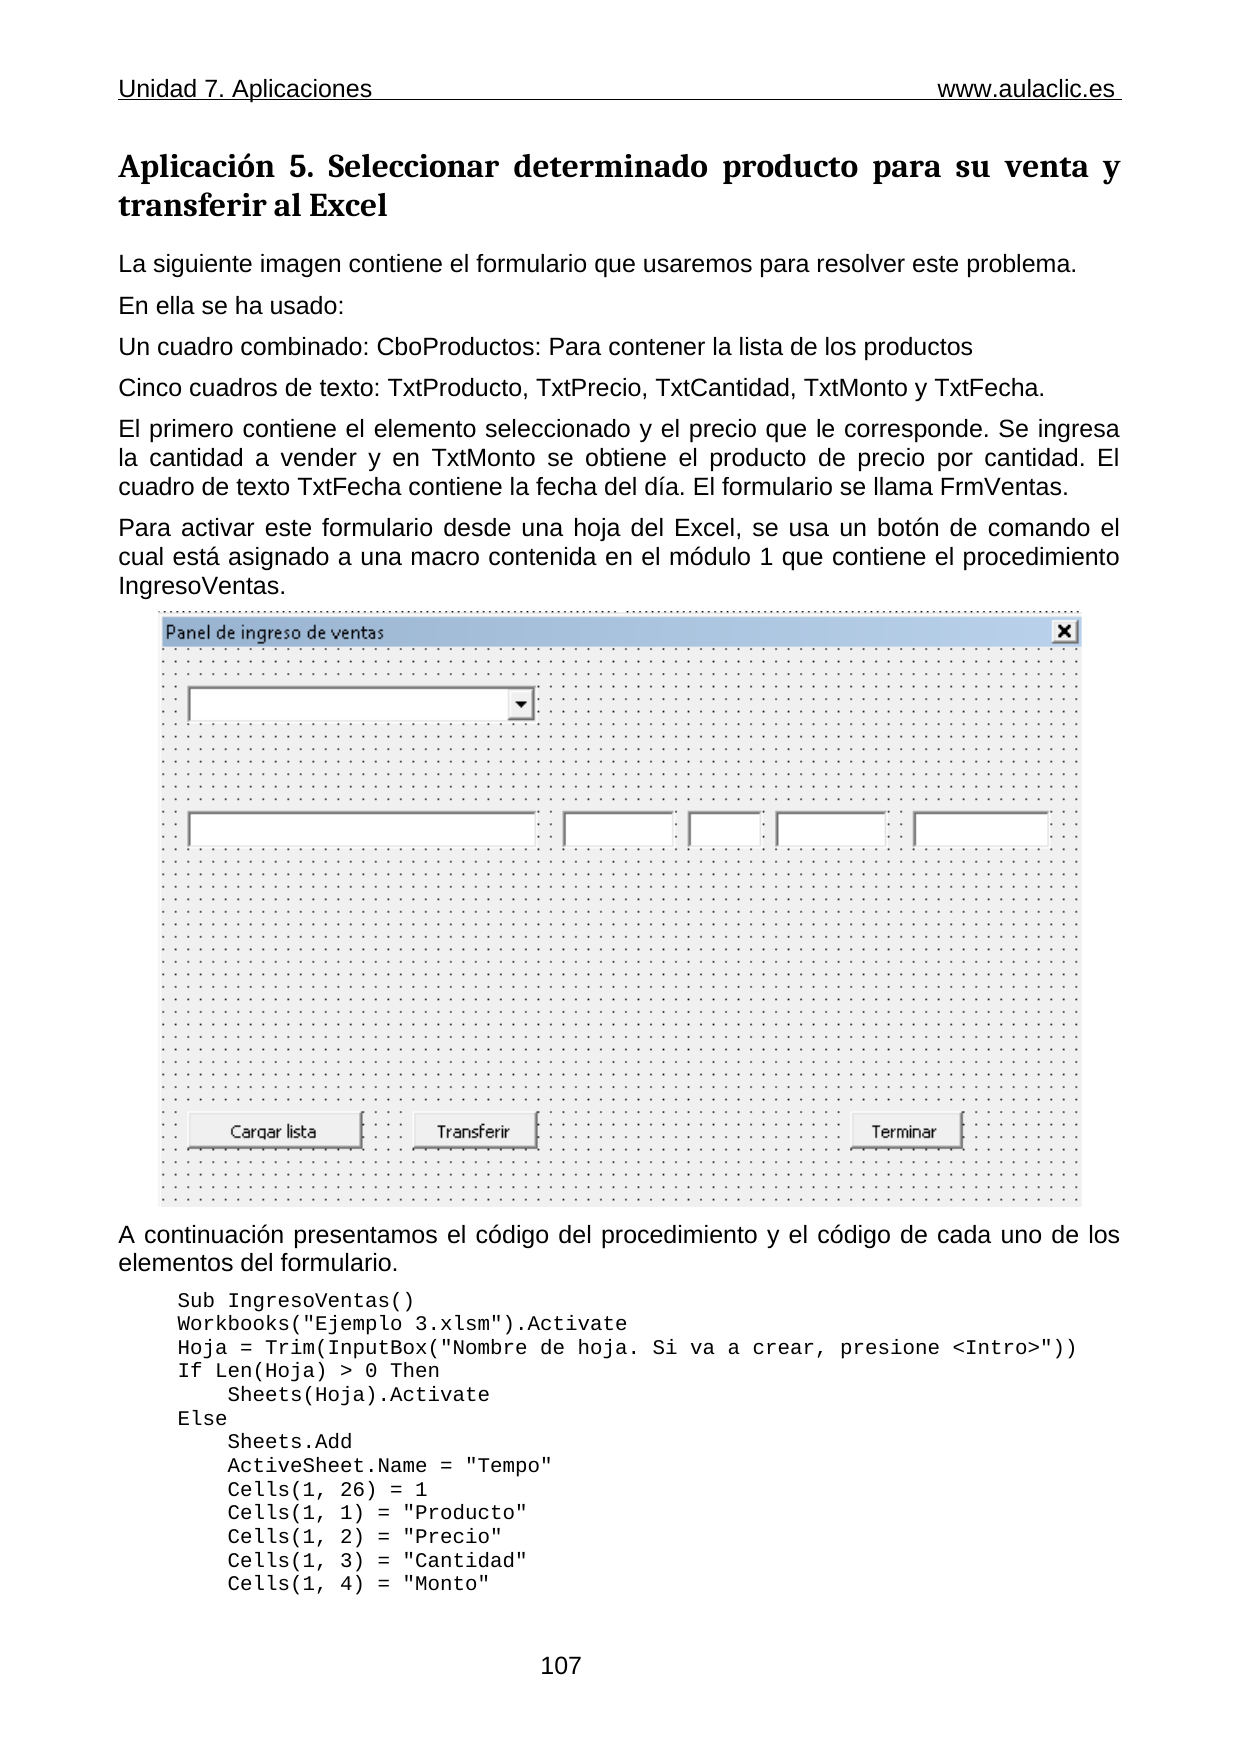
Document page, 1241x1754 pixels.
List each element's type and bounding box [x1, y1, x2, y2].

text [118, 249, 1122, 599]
picture [158, 611, 1082, 1207]
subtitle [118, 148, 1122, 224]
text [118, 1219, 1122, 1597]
